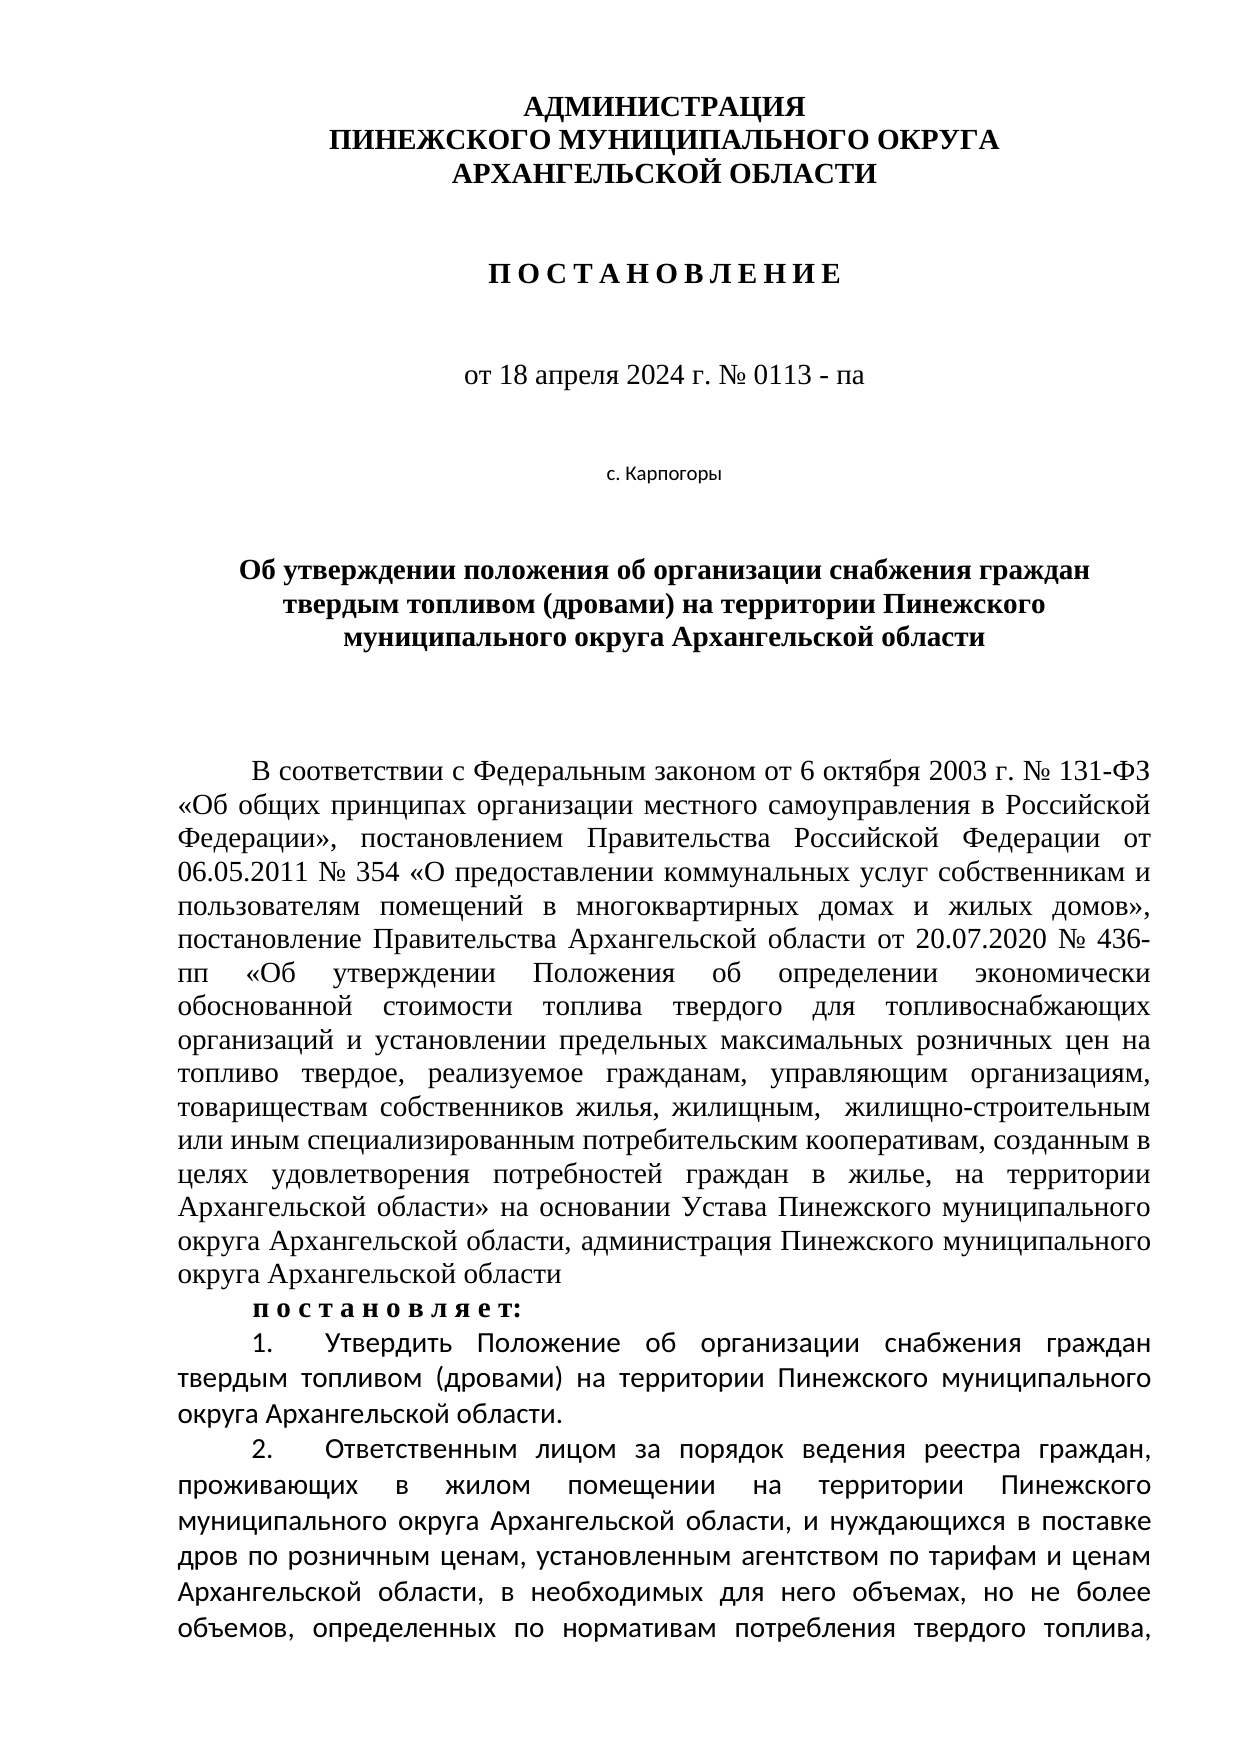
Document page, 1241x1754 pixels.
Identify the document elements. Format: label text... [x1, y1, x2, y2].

subtitle ПИНЕЖСКОГО МУНИЦИПАЛЬНОГО ОКРУГА [177, 122, 1152, 156]
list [177, 1431, 1152, 1644]
text Об утверждении положения об организации снабжения граждан твердым топливом (дровами) на территории Пинежского муниципального округа Архангельской области [177, 552, 1152, 653]
text от 18 апреля 2024 г. № 0113 - па [177, 357, 1152, 391]
subtitle ПОСТАНОВЛЕНИЕ [177, 256, 1152, 290]
text п о с т а н о в л я е т: [177, 1290, 1152, 1324]
title с. Карпогоры [177, 460, 1152, 485]
list Утвердить Положение об организации снабжения граждан твердым топливом (дровами) на территории Пинежского муниципального округа Архангельской области. [177, 1324, 1152, 1431]
subtitle АРХАНГЕЛЬСКОЙ ОБЛАСТИ [177, 156, 1152, 189]
subtitle АДМИНИСТРАЦИЯ [177, 89, 1152, 122]
text В соответствии с Федеральным законом от 6 октября . № 131-ФЗ «Об общих принципах организации местного самоуправления в Российской Федерации», постановлением Правительства Российской Федерации от 06.05.2011 № 354 «О предоставлении коммунальных услуг собственникам и пользователям помещений в многоквартирных домах и жилых домов», постановление Правительства Архангельской области от 20.07.2020 № 436-пп «Об утверждении Положения об определении экономически обоснованной стоимости топлива твердого для топливоснабжающих организаций и установлении предельных максимальных розничных цен на топливо твердое, реализуемое гражданам, управляющим организациям, товариществам собственников жилья, жилищным, жилищно-строительным или иным специализированным потребительским кооперативам, созданным в целях удовлетворения потребностей граждан в жилье, на территории Архангельской области» на основании Устава Пинежского муниципального округа Архангельской области, администрация Пинежского муниципального округа Архангельской области [177, 753, 1152, 1290]
